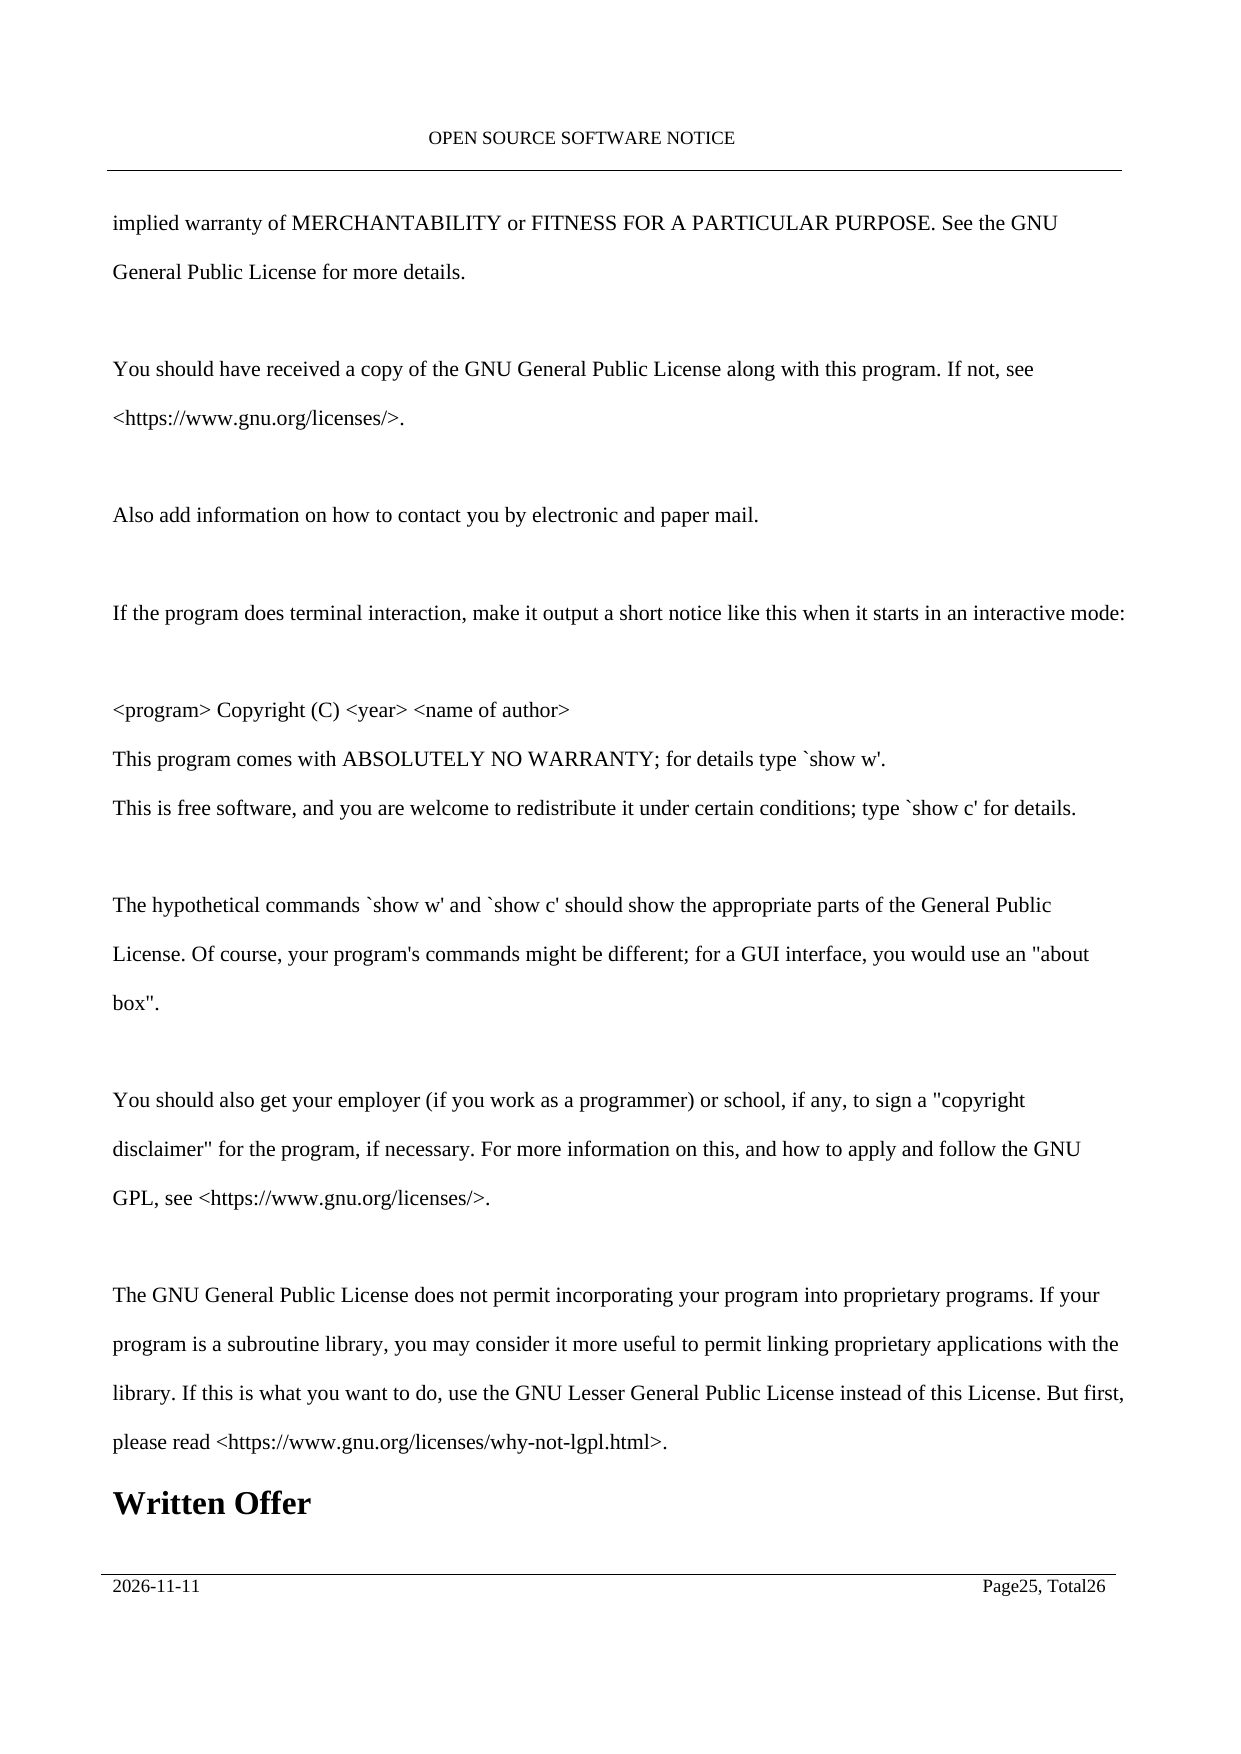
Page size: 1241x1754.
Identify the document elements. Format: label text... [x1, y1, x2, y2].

text Written Offer [112, 1470, 1128, 1535]
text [112, 206, 1128, 1458]
